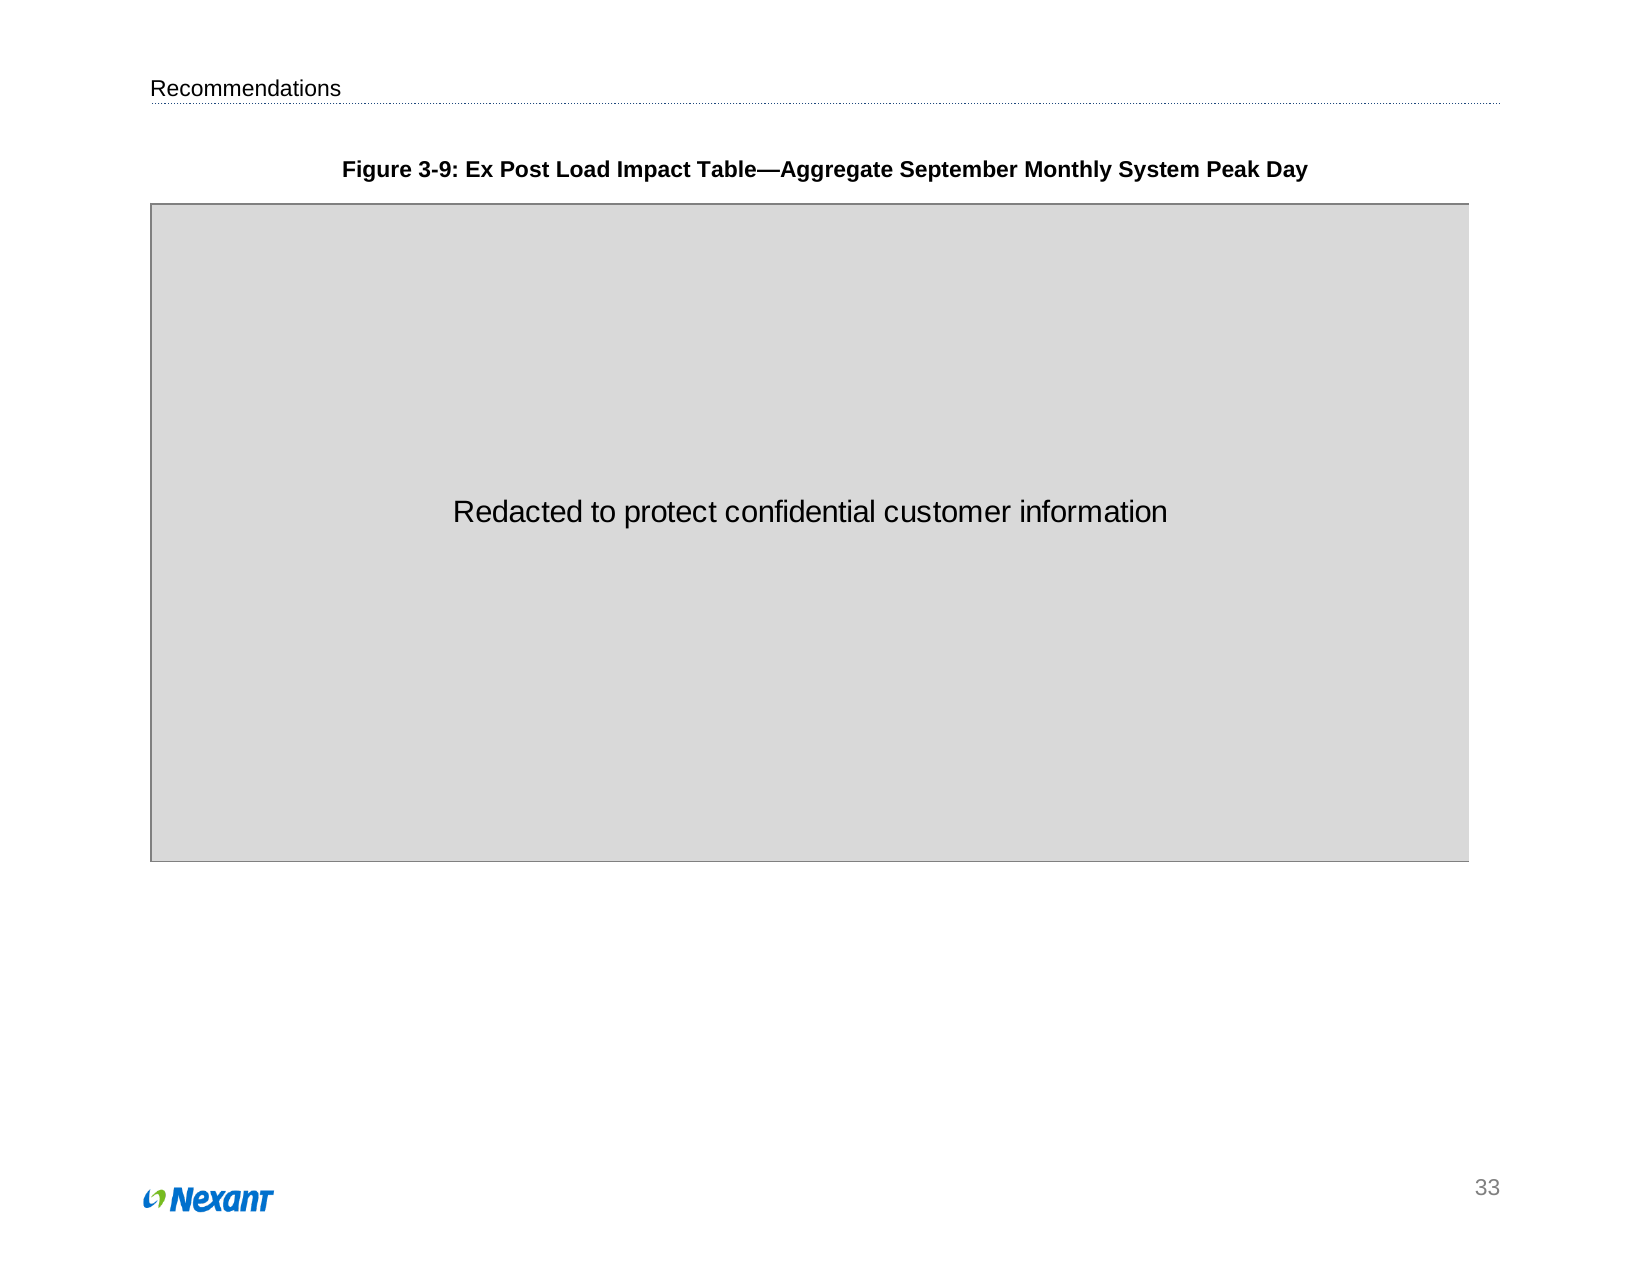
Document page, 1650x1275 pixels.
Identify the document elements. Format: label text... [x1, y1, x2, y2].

picture [124, 1168, 293, 1230]
